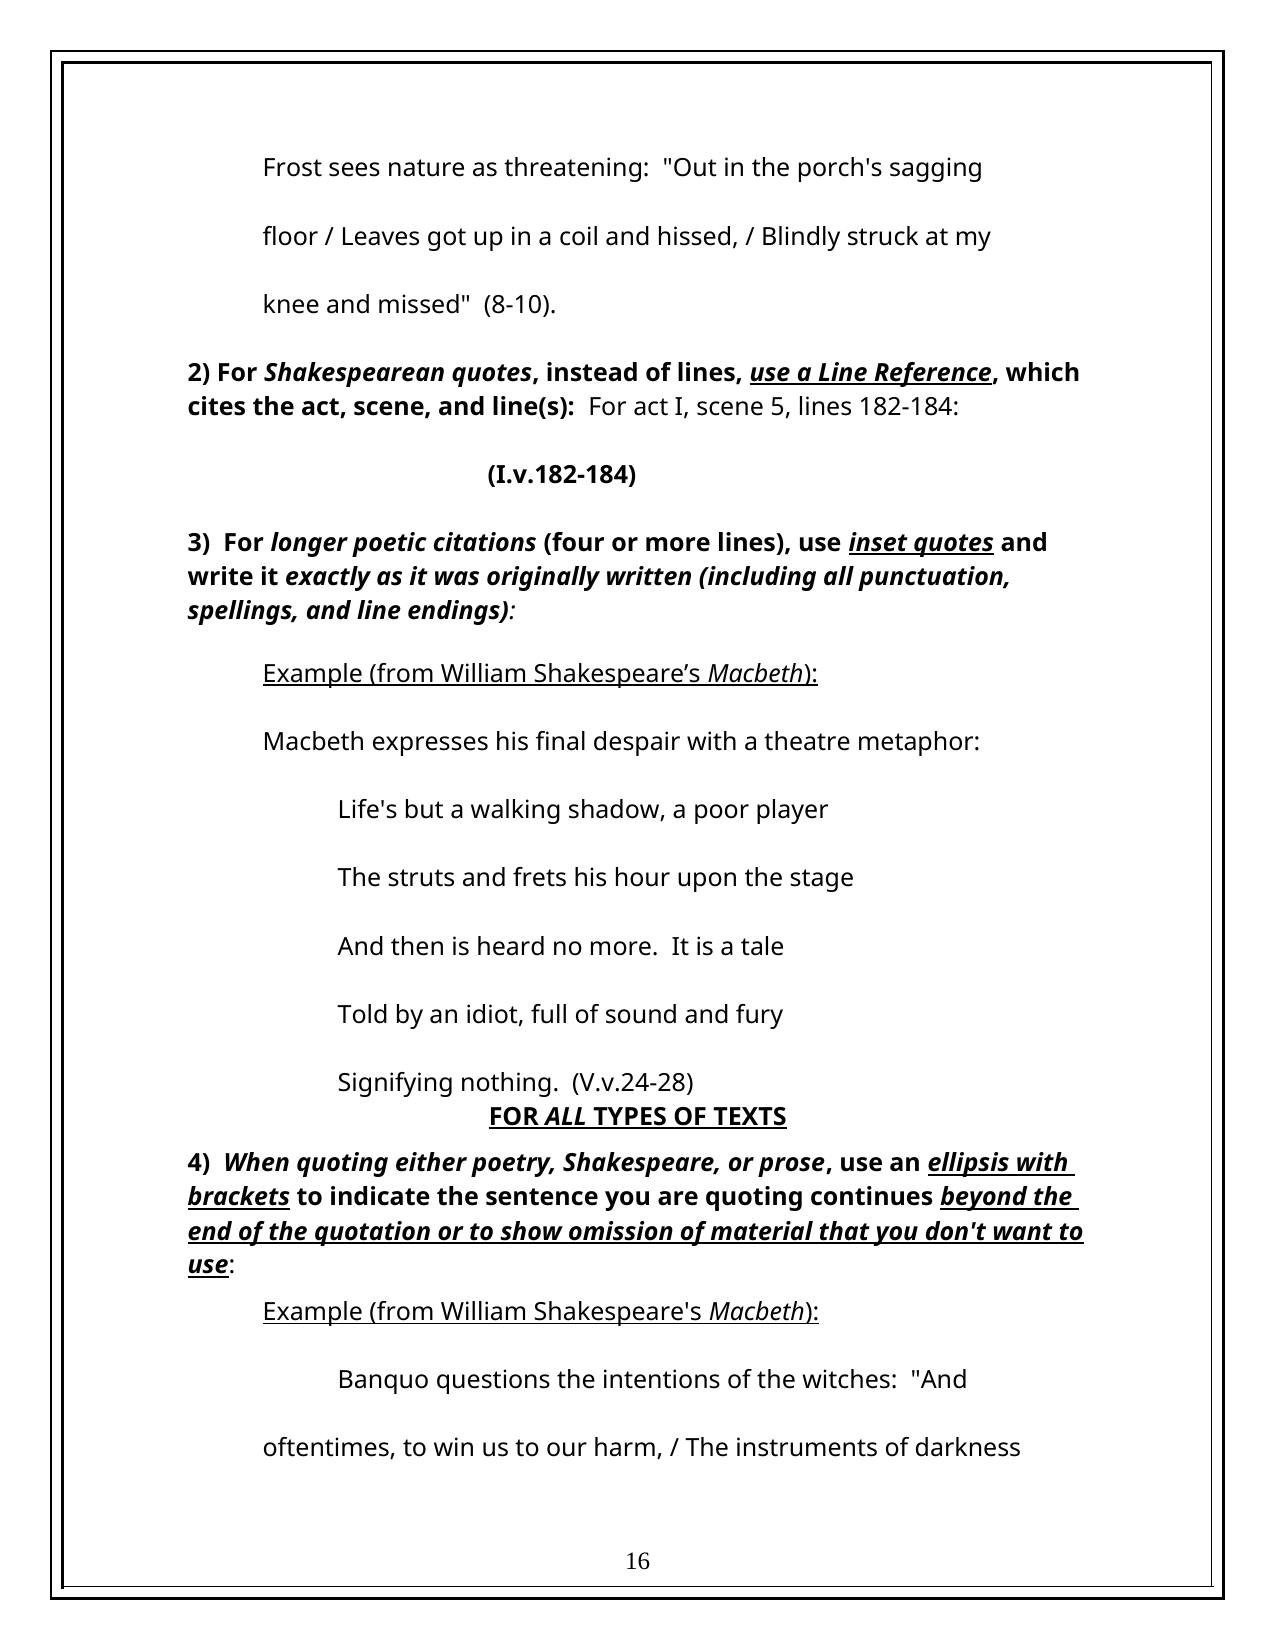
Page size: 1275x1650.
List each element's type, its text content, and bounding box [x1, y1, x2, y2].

text Example (from William Shakespeare's Macbeth): [187, 1294, 1087, 1328]
text 4) When quoting either poetry, Shakespeare, or prose, use an ellipsis with brackets to indicate the sentence you are quoting continues beyond the end of the quotation or to show omission of material that you don't want to use: [187, 1145, 1087, 1281]
text Told by an idiot, full of sound and fury [187, 996, 1087, 1030]
text 3) For longer poetic citations (four or more lines), use inset quotes and write it exactly as it was originally written (including all punctuation, spellings, and line endings): [187, 525, 1087, 627]
text Example (from William Shakespeare’s Macbeth): [187, 656, 1087, 690]
text knee and missed" (8-10). [187, 286, 1087, 320]
text oftentimes, to win us to our harm, / The instruments of darkness [187, 1430, 1087, 1464]
text Macbeth expresses his final despair with a theatre metaphor: [262, 724, 1087, 758]
text Life's but a walking shadow, a poor player [187, 792, 1087, 826]
text (I.v.182-184) [187, 457, 1087, 491]
text Banquo questions the intentions of the witches: "And [262, 1362, 1087, 1396]
text Signifying nothing. (V.v.24-28) [187, 1064, 1087, 1098]
text And then is heard no more. It is a tale [187, 928, 1087, 962]
text FOR ALL TYPES OF TEXTS [187, 1098, 1087, 1132]
text Frost sees nature as threatening: "Out in the porch's sagging [187, 150, 1087, 184]
text floor / Leaves got up in a coil and hissed, / Blindly struck at my [187, 218, 1087, 252]
text 2) For Shakespearean quotes, instead of lines, use a Line Reference, which cites the act, scene, and line(s): For act I, scene 5, lines 182-184: [187, 354, 1087, 422]
text The struts and frets his hour upon the stage [187, 860, 1087, 894]
